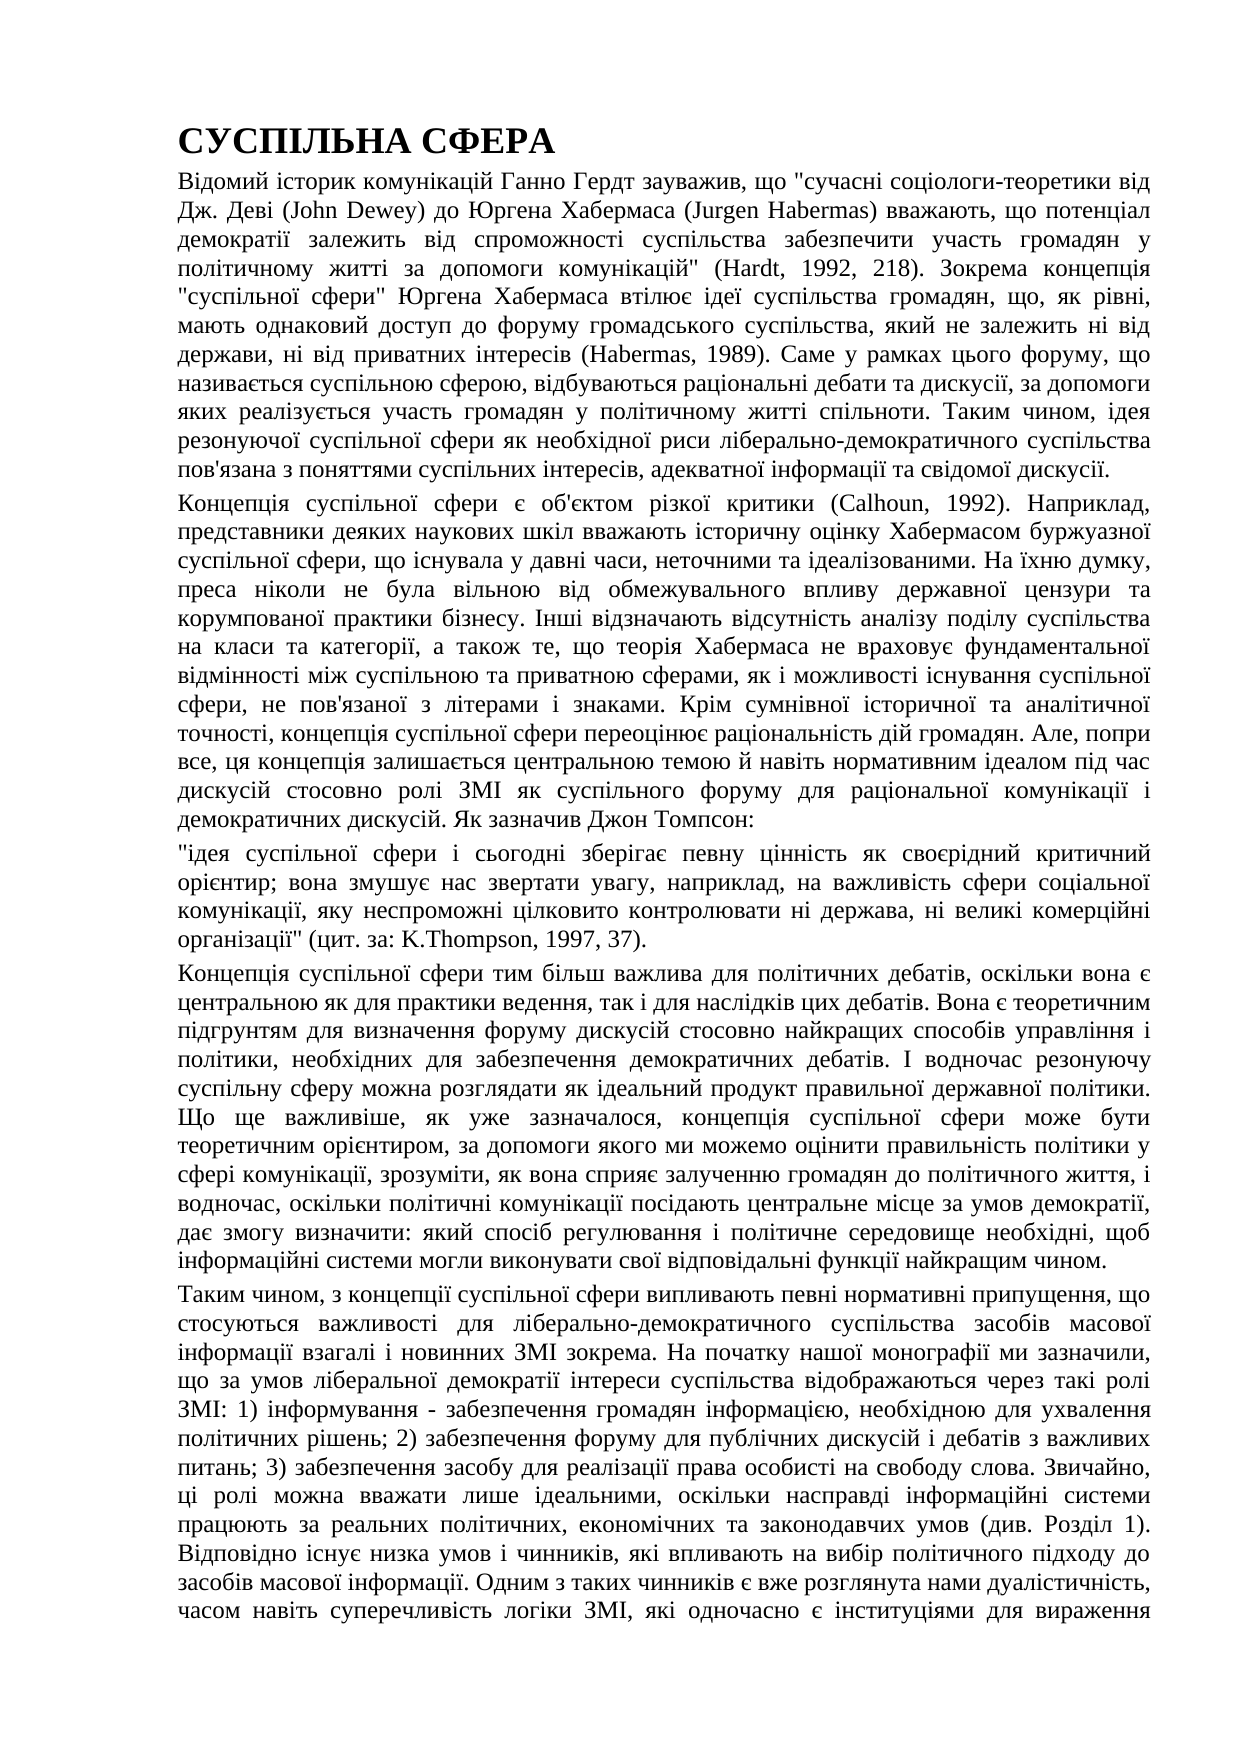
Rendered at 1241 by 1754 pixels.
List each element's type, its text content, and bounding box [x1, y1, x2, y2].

text Концепція суспільної сфери є об'єктом різкої критики (Calhoun, 1992). Наприклад, представники деяких наукових шкіл вважають історичну оцінку Хабермасом буржуазної суспільної сфери, що існувала у давні часи, неточними та ідеалізованими. На їхню думку, преса ніколи не була вільною від обмежувального впливу державної цензури та корумпованої практики бізнесу. Інші відзначають відсутність аналізу поділу суспільства на класи та категорії, а також те, що теорія Хабермаса не враховує фундаментальної відмінності між суспільною та приватною сферами, як і можливості існування суспільної сфери, не пов'язаної з літерами і знаками. Крім сумнівної історичної та аналітичної точності, концепція суспільної сфери переоцінює раціональність дій громадян. Але, попри все, ця концепція залишається центральною темою й навіть нормативним ідеалом під час дискусій стосовно ролі ЗМІ як суспільного форуму для раціональної комунікації і демократичних дискусій. Як зазначив Джон Томпсон: [177, 488, 1152, 833]
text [177, 1279, 1152, 1624]
text "ідея суспільної сфери і сьогодні зберігає певну цінність як своєрідний критичний орієнтир; вона змушує нас звертати увагу, наприклад, на важливість сфери соціальної комунікації, яку неспроможні цілковито контролювати ні держава, ні великі комерційні організації" (цит. за: K.Thompson, 1997, 37). [177, 838, 1152, 953]
text Відомий історик комунікацій Ганно Гердт зауважив, що "сучасні соціологи-теоретики від Дж. Деві (John Dewey) до Юргена Хабермаса (Jurgen Habermas) вважають, що потенціал демократії залежить від спроможності суспільства забезпечити участь громадян у політичному житті за допомоги комунікацій" (Hardt, 1992, 218). Зокрема концепція "суспільної сфери" Юргена Хабермаса втілює ідеї суспільства громадян, що, як рівні, мають однаковий доступ до форуму громадського суспільства, який не залежить ні від держави, ні від приватних інтересів (Habermas, 1989). Саме у рамках цього форуму, що називається суспільною сферою, відбуваються раціональні дебати та дискусії, за допомоги яких реалізується участь громадян у політичному житті спільноти. Таким чином, ідея резонуючої суспільної сфери як необхідної риси ліберально-демократичного суспільства пов'язана з поняттями суспільних інтересів, адекватної інформації та свідомої дискусії. [177, 166, 1152, 483]
text Концепція суспільної сфери тим більш важлива для політичних дебатів, оскільки вона є центральною як для практики ведення, так і для наслідків цих дебатів. Вона є теоретичним підгрунтям для визначення форуму дискусій стосовно найкращих способів управління і політики, необхідних для забезпечення демократичних дебатів. І водночас резонуючу суспільну сферу можна розглядати як ідеальний продукт правильної державної політики. Що ще важливіше, як уже зазначалося, концепція суспільної сфери може бути теоретичним орієнтиром, за допомоги якого ми можемо оцінити правильність політики у сфері комунікації, зрозуміти, як вона сприяє залученню громадян до політичного життя, і водночас, оскільки політичні комунікації посідають центральне місце за умов демократії, дає змогу визначити: який спосіб регулювання і політичне середовище необхідні, щоб інформаційні системи могли виконувати свої відповідальні функції найкращим чином. [177, 958, 1152, 1274]
text СУСПІЛЬНА СФЕРА [177, 118, 1152, 161]
